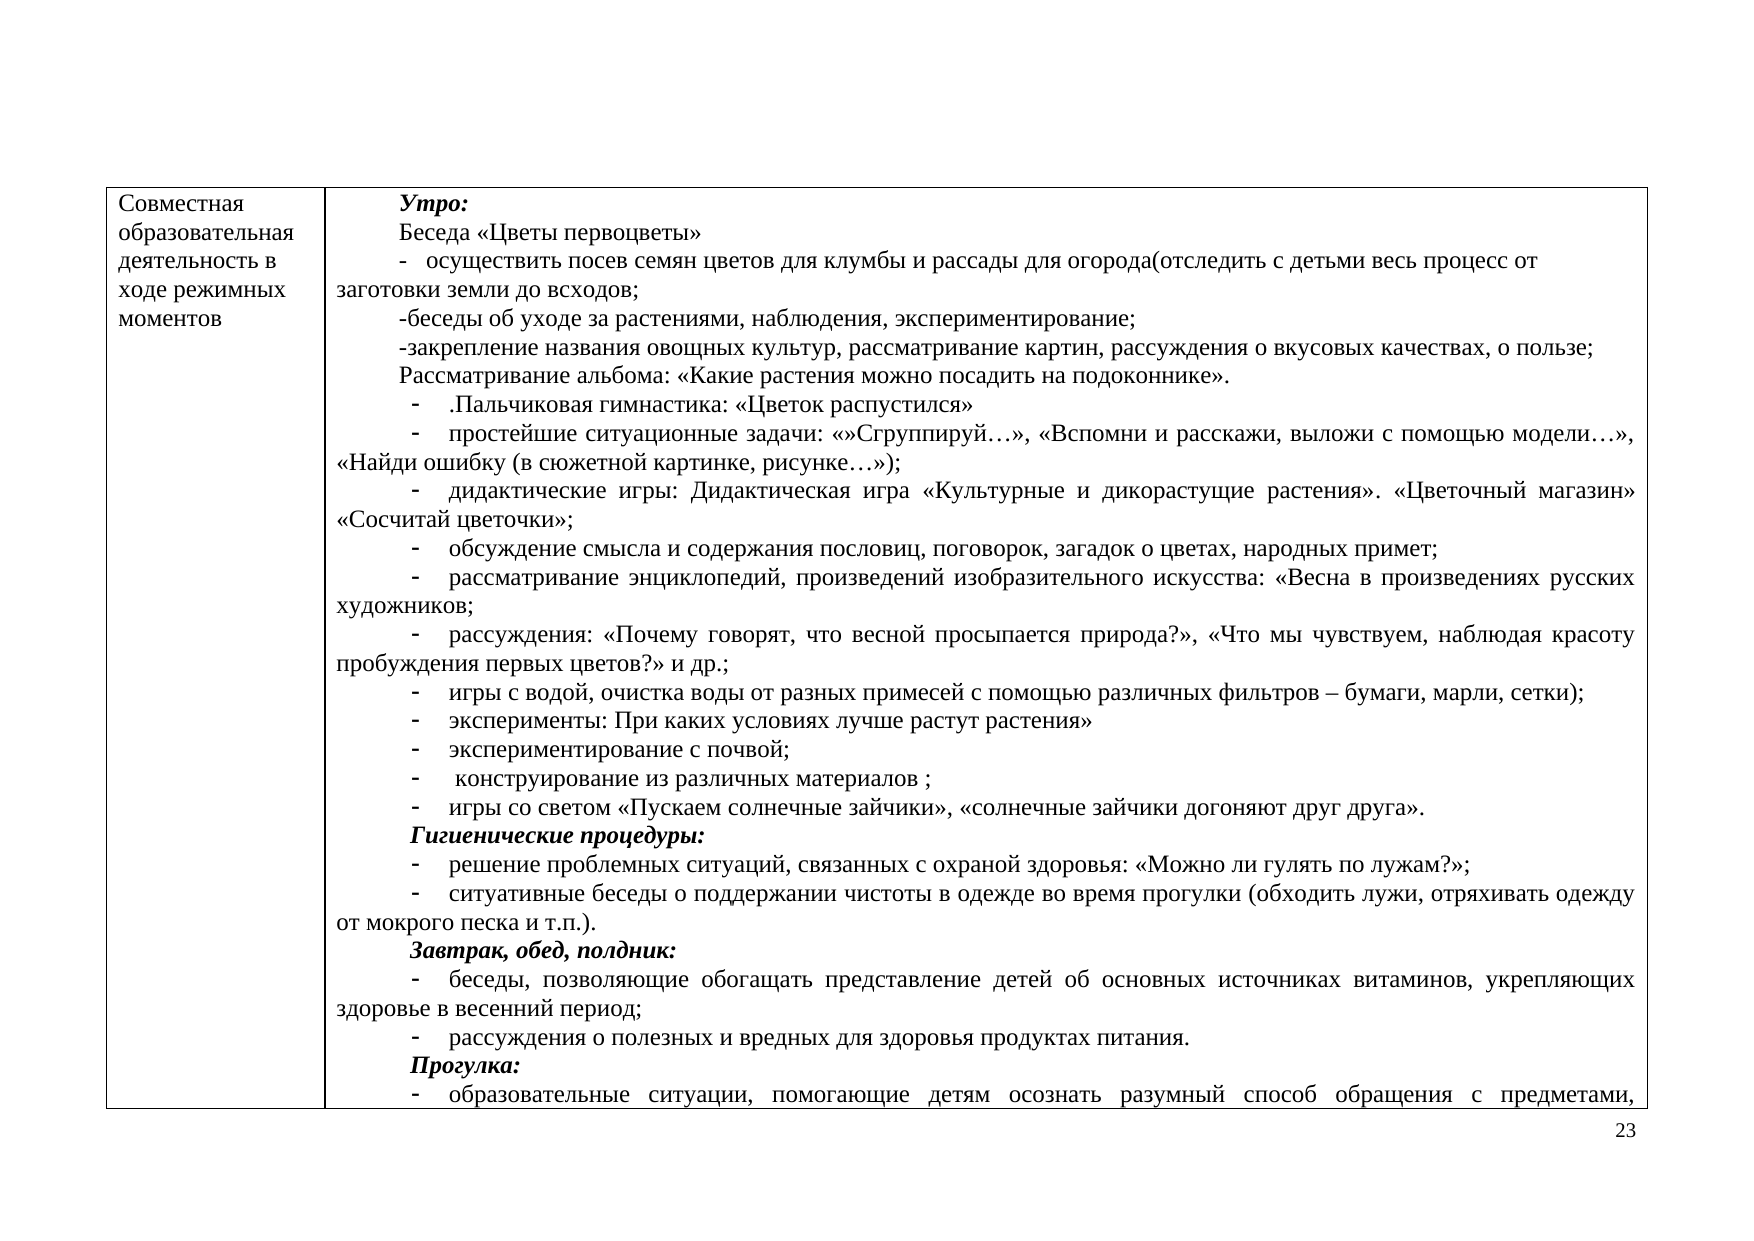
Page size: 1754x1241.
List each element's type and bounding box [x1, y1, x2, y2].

table_header [326, 188, 1647, 1108]
table_header [107, 188, 324, 1108]
